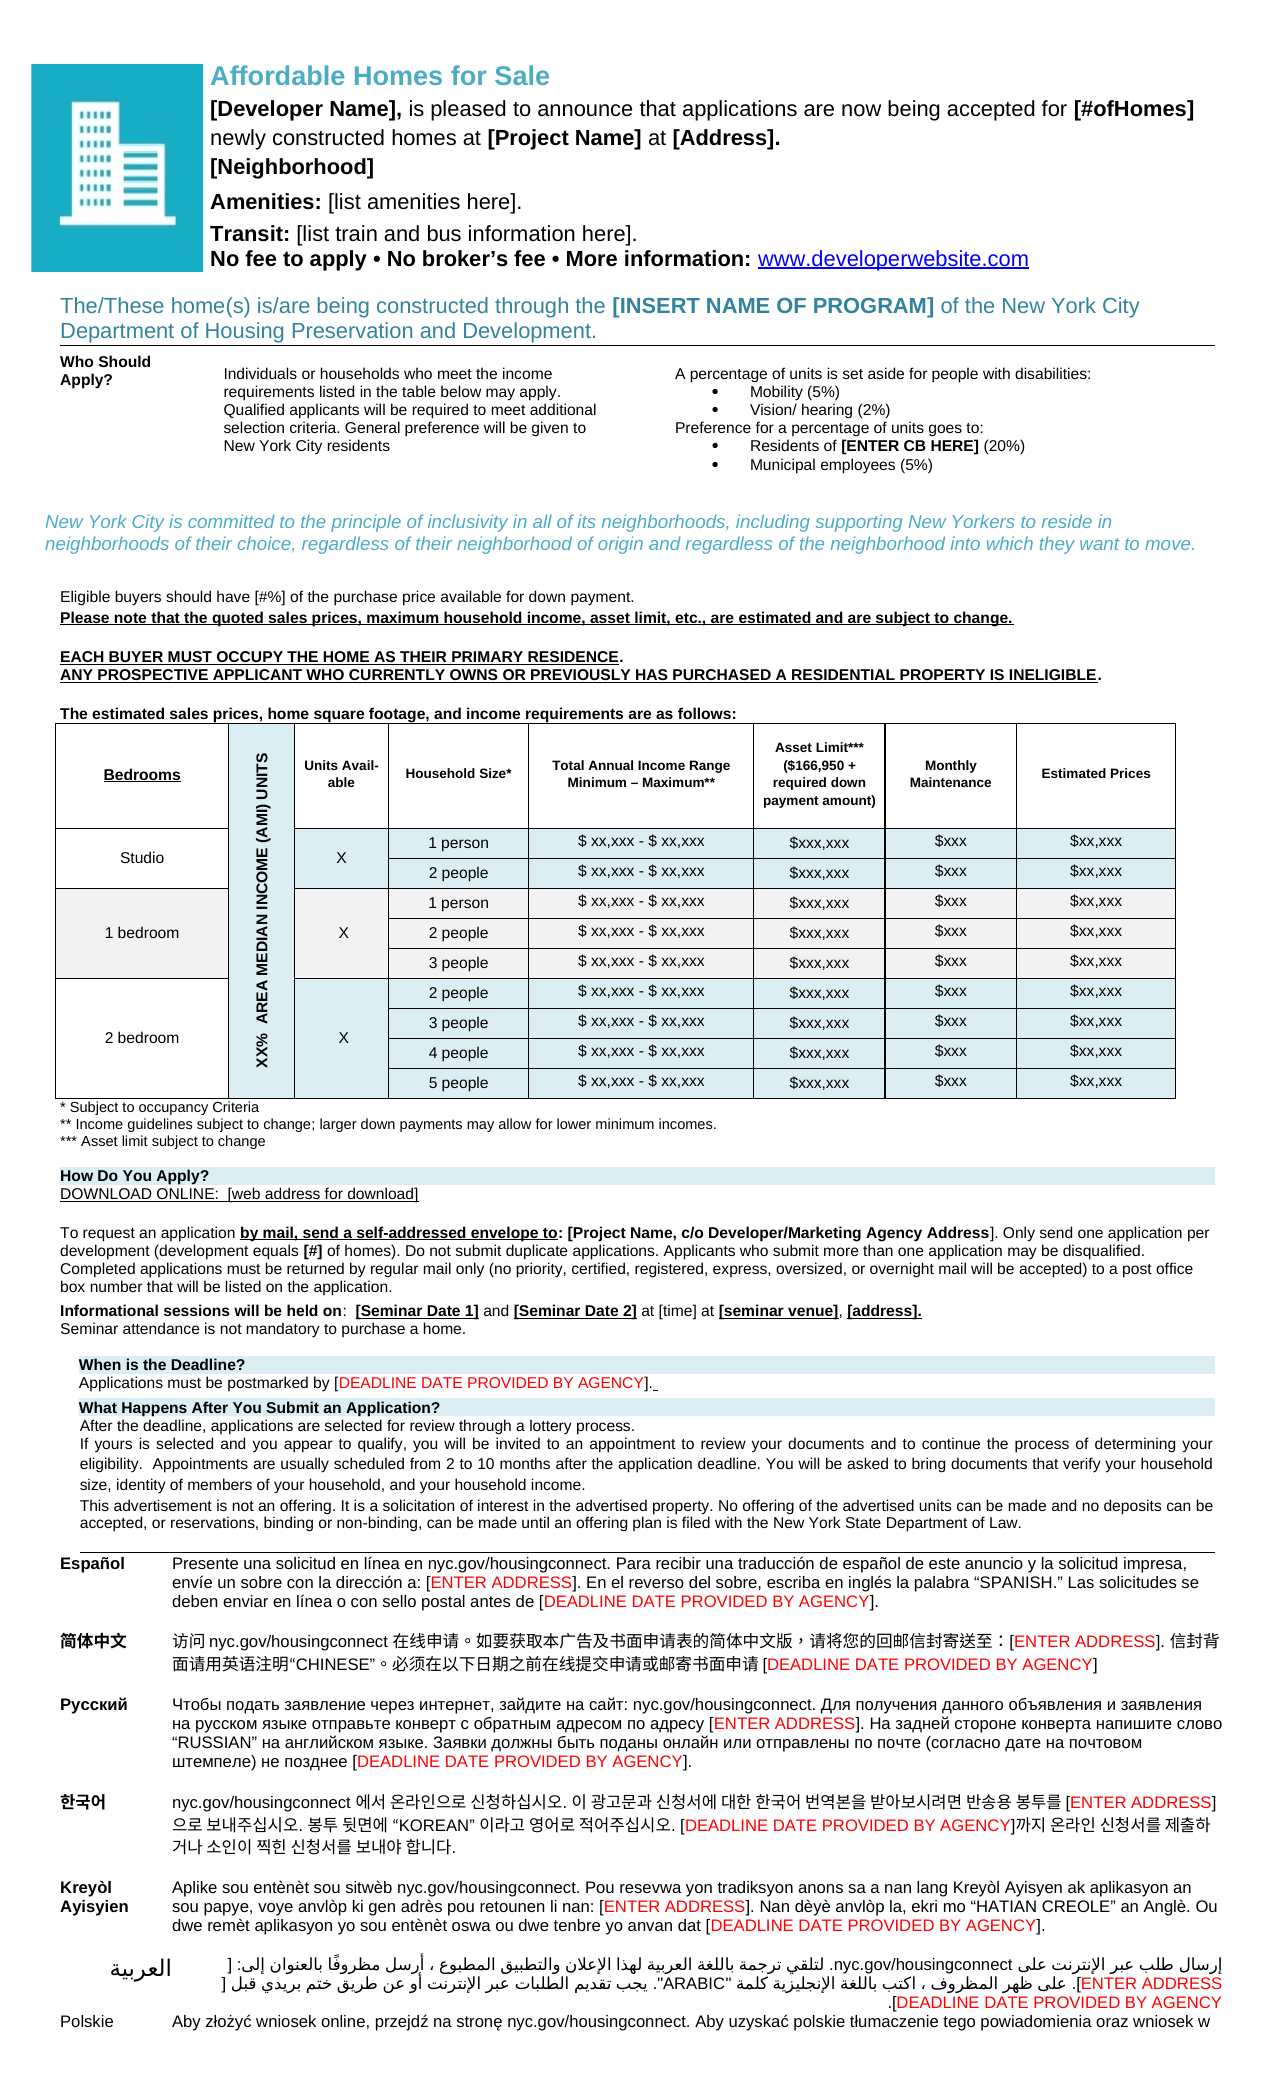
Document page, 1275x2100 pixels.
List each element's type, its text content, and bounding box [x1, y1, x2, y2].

text To request an application by mail, send a self-addressed envelope to: [Project Name, c/o Developer/Marketing Agency Address]. Only send one application per development (development equals [#] of homes). Do not submit duplicate applications. Applicants who submit more than one application may be disqualified. [60, 1224, 1215, 1260]
table_cell العربية [60, 1955, 172, 2012]
text Amenities: [list amenities here]. [210, 189, 1215, 214]
subtitle How Do You Apply? [60, 1167, 1215, 1185]
text This advertisement is not an offering. It is a solicitation of interest in the advertised property. No offering of the advertised units can be made and no deposits can be accepted, or reservations, binding or non-binding, can be made until an offering plan is filed with the New York State Department of Law. [79, 1496, 1215, 1532]
table_cell $xxx [886, 859, 1016, 888]
table_cell $xx,xxx [1017, 889, 1175, 918]
title * Subject to occupancy Criteria [60, 1099, 1196, 1115]
table_cell $xx,xxx [1017, 979, 1175, 1008]
text *** Asset limit subject to change [60, 1132, 1215, 1149]
table_cell 1 bedroom [56, 889, 228, 978]
table_header Español [60, 1554, 172, 1630]
table_cell 5 people [389, 1069, 528, 1098]
table_cell $xxx,xxx [754, 859, 884, 888]
table_cell 한국어 [60, 1791, 172, 1878]
table_cell $xxx,xxx [754, 829, 884, 858]
table_cell 2 people [389, 979, 528, 1008]
text ANY PROSPECTIVE APPLICANT WHO CURRENTLY OWNS OR PREVIOUSLY HAS PURCHASED A RESIDENTIAL PROPERTY IS INELIGIBLE. [60, 666, 1215, 684]
table_cell $xxx,xxx [754, 1069, 884, 1098]
list Mobility (5%) [712, 383, 1215, 401]
table_cell X [295, 829, 388, 888]
text No fee to apply • No broker’s fee • More information: www.developerwebsite.com [210, 246, 1215, 271]
table_cell nyc.gov/housingconnect 에서 온라인으로 신청하십시오. 이 광고문과 신청서에 대한 한국어 번역본을 받아보시려면 반송용 봉투를 [ENTER ADDRESS]으로 보내주십시오. 봉투 뒷면에 “KOREAN” 이라고 영어로 적어주십시오. [DEADLINE DATE PROVIDED BY AGENCY]까지 온라인 신청서를 제출하거나 소인이 찍힌 신청서를 보내야 합니다. [172, 1791, 1222, 1878]
text Preference for a percentage of units goes to: [675, 419, 1215, 437]
table_cell 1 person [389, 889, 528, 918]
title New York City is committed to the principle of inclusivity in all of its neighborhoods, including supporting New Yorkers to reside in neighborhoods of their choice, regardless of their neighborhood of origin and regardless of the neighborhood into which they want to move. [45, 511, 1215, 554]
text Completed applications must be returned by regular mail only (no priority, certified, registered, express, oversized, or overnight mail will be accepted) to a post office box number that will be listed on the application. [60, 1260, 1215, 1296]
table_cell Русский [60, 1695, 172, 1791]
text Seminar attendance is not mandatory to purchase a home. [60, 1320, 1215, 1338]
table_cell $xxx [886, 829, 1016, 858]
table_cell $xx,xxx [1017, 859, 1175, 888]
table_cell 2 people [389, 919, 528, 948]
table_cell Aplike sou entènèt sou sitwèb nyc.gov/housingconnect. Pou resevwa yon tradiksyon anons sa a nan lang Kreyòl Ayisyen ak aplikasyon an sou papye, voye anvlòp ki gen adrès pou retounen li nan: [ENTER ADDRESS]. Nan dèyè anvlòp la, ekri mo “HATIAN CREOLE” an Anglè. Ou dwe remèt aplikasyon yo sou entènèt oswa ou dwe tenbre yo anvan dat [DEADLINE DATE PROVIDED BY AGENCY]. [172, 1878, 1222, 1954]
text Informational sessions will be held on: [Seminar Date 1] and [Seminar Date 2] at [time] at [seminar venue], [address]. [60, 1302, 1215, 1320]
text Individuals or households who meet the income requirements listed in the table below may apply. Qualified applicants will be required to meet additional selection criteria. General preference will be given to New York City residents [223, 365, 618, 455]
table_header Units Avail- able [295, 724, 388, 828]
table_cell $xxx [886, 889, 1016, 918]
table_cell $xxx,xxx [754, 949, 884, 978]
text [Developer Name], is pleased to announce that applications are now being accepted for [#ofHomes] newly constructed homes at [Project Name] at [Address]. [210, 96, 1215, 150]
table_cell $xxx [886, 979, 1016, 1008]
table_header Household Size* [389, 724, 528, 828]
table_cell $xxx [886, 949, 1016, 978]
list Vision/ hearing (2%) [712, 401, 1149, 419]
table_cell 2 bedroom [56, 979, 228, 1098]
table_cell $xxx,xxx [754, 1009, 884, 1038]
subtitle Who Should Apply? [60, 353, 207, 389]
table_cell $xx,xxx [1017, 829, 1175, 858]
table_header Presente una solicitud en línea en nyc.gov/housingconnect. Para recibir una traducción de español de este anuncio y la solicitud impresa, envíe un sobre con la dirección a: [ENTER ADDRESS]. En el reverso del sobre, escriba en inglés la palabra “SPANISH.” Las solicitudes se deben enviar en línea o con sello postal antes de [DEADLINE DATE PROVIDED BY AGENCY]. [172, 1554, 1222, 1630]
text ** Income guidelines subject to change; larger down payments may allow for lower minimum incomes. [60, 1115, 1215, 1132]
text The/These home(s) is/are being constructed through the [INSERT NAME OF PROGRAM] of the New York City Department of Housing Preservation and Development. [60, 293, 1215, 345]
table_cell Чтобы подать заявление через интернет, зайдите на сайт: nyc.gov/housingconnect. Для получения данного объявления и заявления на русском языке отправьте конверт с обратным адресом по адресу [ENTER ADDRESS]. На задней стороне конверта напишите слово “RUSSIAN” на английском языке. Заявки должны быть поданы онлайн или отправлены по почте (согласно дате на почтовом штемпеле) не позднее [DEADLINE DATE PROVIDED BY AGENCY]. [172, 1695, 1222, 1791]
table_header Monthly Maintenance [886, 724, 1016, 828]
text Eligible buyers should have [#%] of the purchase price available for down payment. [60, 587, 1215, 606]
text Transit: [list train and bus information here]. [210, 221, 1215, 246]
table_header Total Annual Income Range Minimum – Maximum** [529, 724, 753, 828]
table_cell $ xx,xxx - $ xx,xxx [529, 889, 753, 918]
text [Neighborhood] [210, 154, 1215, 179]
table_cell $xx,xxx [1017, 949, 1175, 978]
table_cell $xxx,xxx [754, 979, 884, 1008]
text Please note that the quoted sales prices, maximum household income, asset limit, etc., are estimated and are subject to change. [60, 609, 1215, 627]
text Applications must be postmarked by [DEADLINE DATE PROVIDED BY AGENCY]. [79, 1374, 1215, 1392]
list Municipal employees (5%) [712, 455, 1159, 473]
table_cell Studio [56, 829, 228, 888]
table_cell $xx,xxx [1017, 1039, 1175, 1068]
subtitle When is the Deadline? [79, 1356, 1215, 1374]
table_cell 简体中文 [60, 1630, 172, 1695]
table_cell $xxx,xxx [754, 1039, 884, 1068]
table_cell $xxx,xxx [754, 919, 884, 948]
table_cell $ xx,xxx - $ xx,xxx [529, 1069, 753, 1098]
table_cell Kreyòl Ayisyien [60, 1878, 172, 1954]
table_cell 访问 nyc.gov/housingconnect 在线申请。如要获取本广告及书面申请表的简体中文版，请将您的回邮信封寄送至：[ENTER ADDRESS]. 信封背面请用英语注明“CHINESE”。必须在以下日期之前在线提交申请或邮寄书面申请 [DEADLINE DATE PROVIDED BY AGENCY] [172, 1630, 1222, 1695]
table_cell $ xx,xxx - $ xx,xxx [529, 1009, 753, 1038]
text After the deadline, applications are selected for review through a lottery process. [79, 1416, 1215, 1434]
table_cell $xxx [886, 919, 1016, 948]
subtitle What Happens After You Submit an Application? [79, 1398, 1215, 1416]
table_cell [172, 2012, 1222, 2031]
table_cell $ xx,xxx - $ xx,xxx [529, 829, 753, 858]
table_header Estimated Prices [1017, 724, 1175, 828]
table_cell $xx,xxx [1017, 1009, 1175, 1038]
table_cell Polskie [60, 2012, 172, 2031]
table_cell 3 people [389, 1009, 528, 1038]
text EACH BUYER MUST OCCUPY THE HOME AS THEIR PRIMARY RESIDENCE. [60, 648, 1215, 666]
table_cell إرسال طلب عبر الإنترنت على nyc.gov/housingconnect. لتلقي ترجمة باللغة العربية لهذا الإعلان والتطبيق المطبوع ، أرسل مظروفًا بالعنوان إلى: [ENTER ADDRESS]. على ظهر المظروف ، اكتب باللغة الإنجليزية كلمة "ARABIC". يجب تقديم الطلبات عبر الإنترنت أو عن طريق ختم بريدي قبل [DEADLINE DATE PROVIDED BY AGENCY]. [172, 1955, 1222, 2012]
text A percentage of units is set aside for people with disabilities: [675, 365, 1215, 383]
title The estimated sales prices, home square footage, and income requirements are as follows: [60, 705, 1196, 723]
table_cell $ xx,xxx - $ xx,xxx [529, 859, 753, 888]
table_cell $xxx [886, 1069, 1016, 1098]
table_header Asset Limit*** ($166,950 + required down payment amount) [754, 724, 884, 828]
title Affordable Homes for Sale [210, 60, 1215, 91]
table_cell 3 people [389, 949, 528, 978]
text DOWNLOAD ONLINE: [web address for download] [60, 1185, 1215, 1203]
table_cell 1 person [389, 829, 528, 858]
table_header Bedrooms [56, 724, 228, 828]
table_header XX% AREA MEDIAN INCOME (AMI) UNITS [229, 724, 294, 1098]
table_cell $xxx [886, 1009, 1016, 1038]
table_cell X [295, 979, 388, 1098]
table_cell $ xx,xxx - $ xx,xxx [529, 919, 753, 948]
table_cell $xx,xxx [1017, 1069, 1175, 1098]
table_cell $xx,xxx [1017, 919, 1175, 948]
table_cell $ xx,xxx - $ xx,xxx [529, 979, 753, 1008]
table_cell 4 people [389, 1039, 528, 1068]
table_cell $xxx [886, 1039, 1016, 1068]
table_cell 2 people [389, 859, 528, 888]
table_cell $ xx,xxx - $ xx,xxx [529, 1039, 753, 1068]
picture [31, 64, 204, 272]
table_cell $ xx,xxx - $ xx,xxx [529, 949, 753, 978]
table_cell $xxx,xxx [754, 889, 884, 918]
text If yours is selected and you appear to qualify, you will be invited to an appointment to review your documents and to continue the process of determining your eligibility. Appointments are usually scheduled from 2 to 10 months after the application deadline. You will be asked to bring documents that verify your household size, identity of members of your household, and your household income. [79, 1434, 1215, 1494]
table_cell X [295, 889, 388, 978]
list Residents of [ENTER CB HERE] (20%) [712, 437, 1159, 455]
